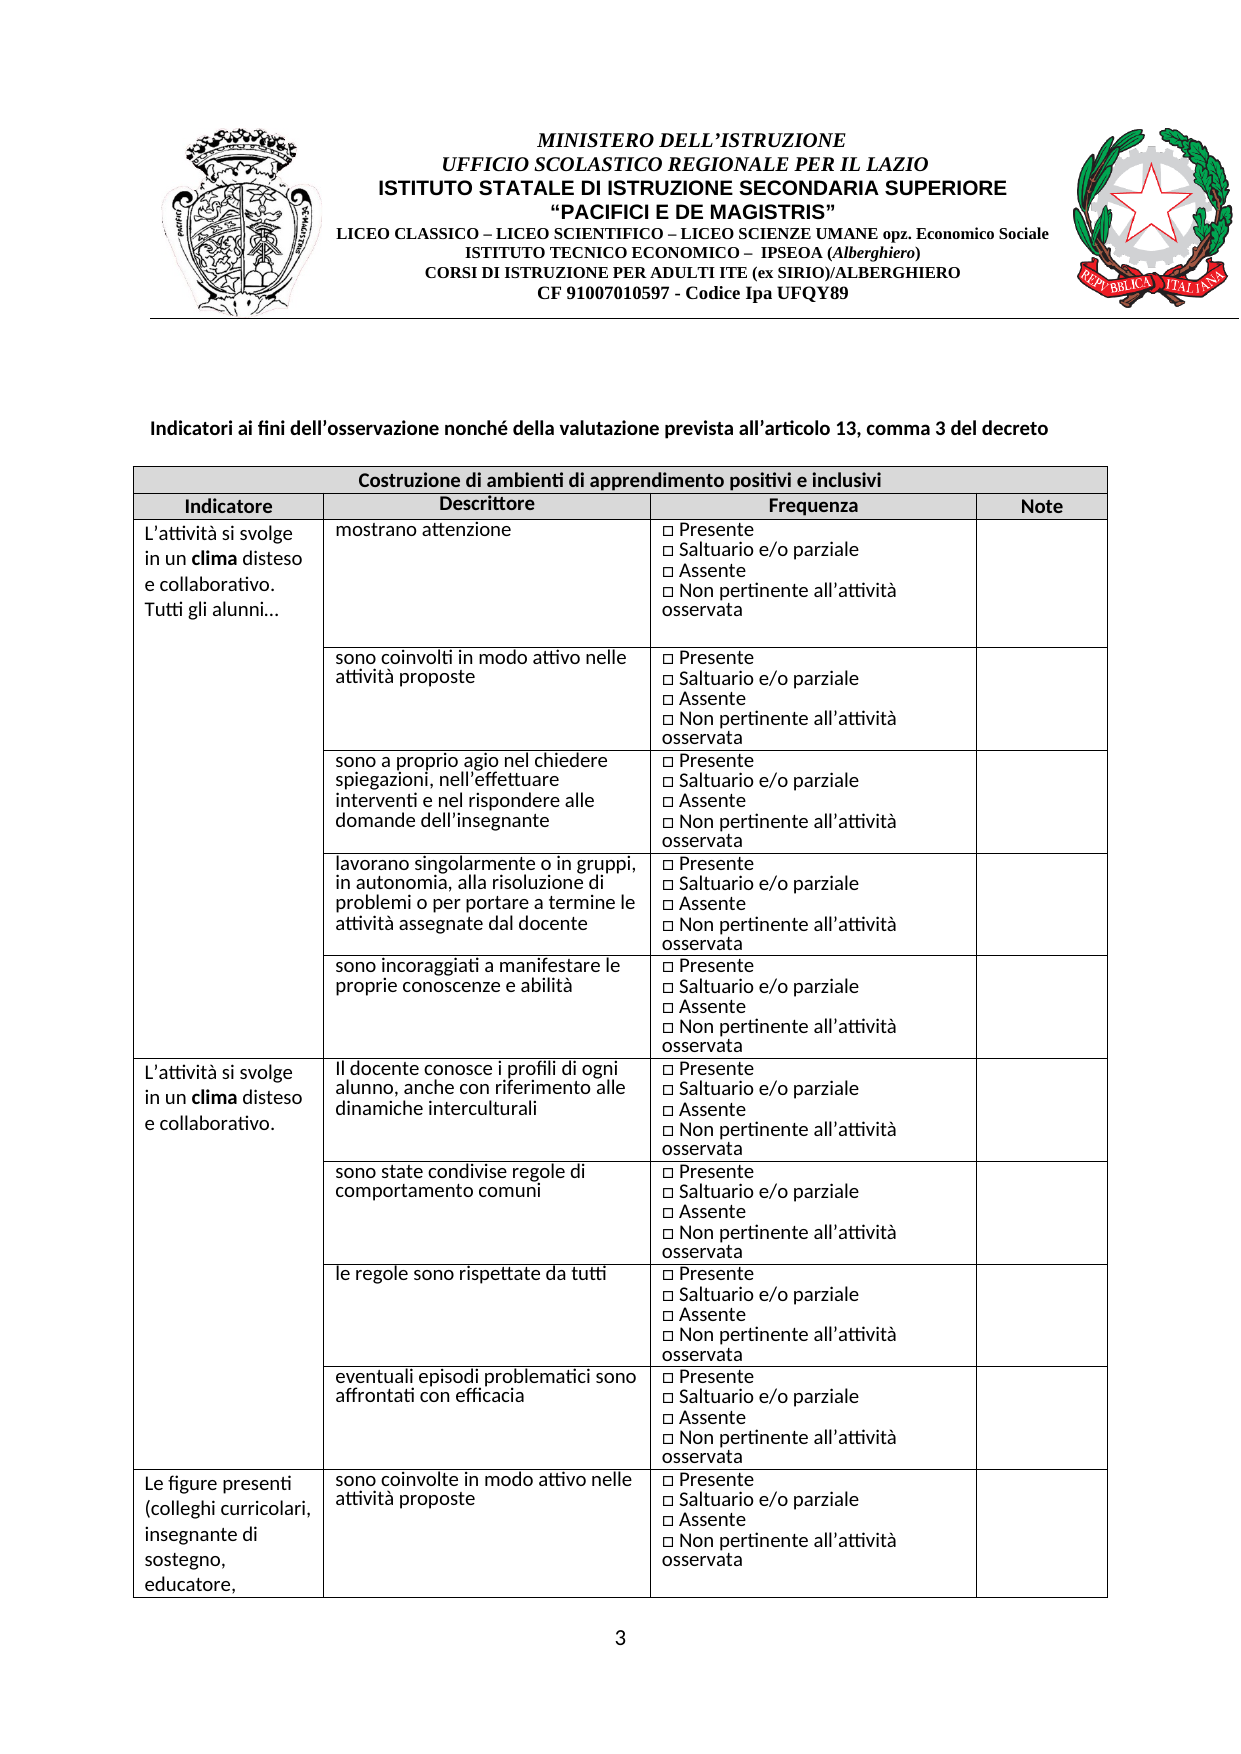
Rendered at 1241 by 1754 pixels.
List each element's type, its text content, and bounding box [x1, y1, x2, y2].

table_cell [977, 751, 1107, 853]
table_cell [977, 520, 1107, 647]
table_cell le regole sono rispettate da tutti [324, 1265, 650, 1366]
table_cell L’attività si svolge in un clima disteso e collaborativo. [134, 1059, 323, 1366]
table_cell sono incoraggiati a manifestare le proprie conoscenze e abilità [324, 956, 650, 1058]
table_cell Frequenza [651, 494, 976, 519]
text Indicatori ai fini dell’osservazione nonché della valutazione prevista all’articolo 13, comma 3 del decreto [150, 415, 1090, 441]
table_cell [977, 854, 1107, 955]
table_cell [977, 1162, 1107, 1263]
table_cell [977, 1470, 1107, 1597]
table_cell □ Presente □ Saltuario e/o parziale □ Assente □ Non pertinente all’attività osservata [651, 956, 976, 1058]
table_cell □ Presente □ Saltuario e/o parziale □ Assente □ Non pertinente all’attività osservata [651, 520, 976, 647]
table_cell [977, 1367, 1107, 1469]
table_cell □ Presente □ Saltuario e/o parziale □ Assente □ Non pertinente all’attività osservata [651, 1470, 976, 1597]
table_cell □ Presente □ Saltuario e/o parziale □ Assente □ Non pertinente all’attività osservata [651, 854, 976, 955]
table_cell mostrano attenzione [324, 520, 650, 647]
table_cell sono a proprio agio nel chiedere spiegazioni, nell’effettuare interventi e nel rispondere alle domande dell’insegnante [324, 751, 650, 853]
table_cell □ Presente □ Saltuario e/o parziale □ Assente □ Non pertinente all’attività osservata [651, 1162, 976, 1263]
table_cell Indicatore [134, 494, 323, 519]
table_cell Le figure presenti (colleghi curricolari, insegnante di sostegno, educatore, assistenti) [134, 1470, 323, 1597]
table_cell □ Presente □ Saltuario e/o parziale □ Assente □ Non pertinente all’attività osservata [651, 648, 976, 750]
table_cell sono state condivise regole di comportamento comuni [324, 1162, 650, 1263]
table_cell eventuali episodi problematici sono affrontati con efficacia [324, 1367, 650, 1469]
table_cell □ Presente □ Saltuario e/o parziale □ Assente □ Non pertinente all’attività osservata [651, 1059, 976, 1161]
table_cell [977, 1265, 1107, 1366]
table_cell □ Presente □ Saltuario e/o parziale □ Assente □ Non pertinente all’attività osservata [651, 1265, 976, 1366]
table_cell Il docente conosce i profili di ogni alunno, anche con riferimento alle dinamiche interculturali [324, 1059, 650, 1161]
table_cell [977, 1059, 1107, 1161]
picture [161, 128, 323, 318]
table_header Costruzione di ambienti di apprendimento positivi e inclusivi [134, 467, 1107, 493]
table_cell [977, 648, 1107, 750]
table_cell Descrittore [324, 494, 650, 519]
table_cell lavorano singolarmente o in gruppi, in autonomia, alla risoluzione di problemi o per portare a termine le attività assegnate dal docente [324, 854, 650, 955]
table_cell L’attività si svolge in un clima disteso e collaborativo. Tutti gli alunni… [134, 520, 323, 1058]
table_cell sono coinvolte in modo attivo nelle attività proposte [324, 1470, 650, 1597]
picture [1073, 128, 1233, 308]
table_cell Note [977, 494, 1107, 519]
table_cell sono coinvolti in modo attivo nelle attività proposte [324, 648, 650, 750]
table_cell □ Presente □ Saltuario e/o parziale □ Assente □ Non pertinente all’attività osservata [651, 1367, 976, 1469]
table_cell □ Presente □ Saltuario e/o parziale □ Assente □ Non pertinente all’attività osservata [651, 751, 976, 853]
table_cell [134, 1366, 323, 1469]
table_cell [977, 956, 1107, 1058]
